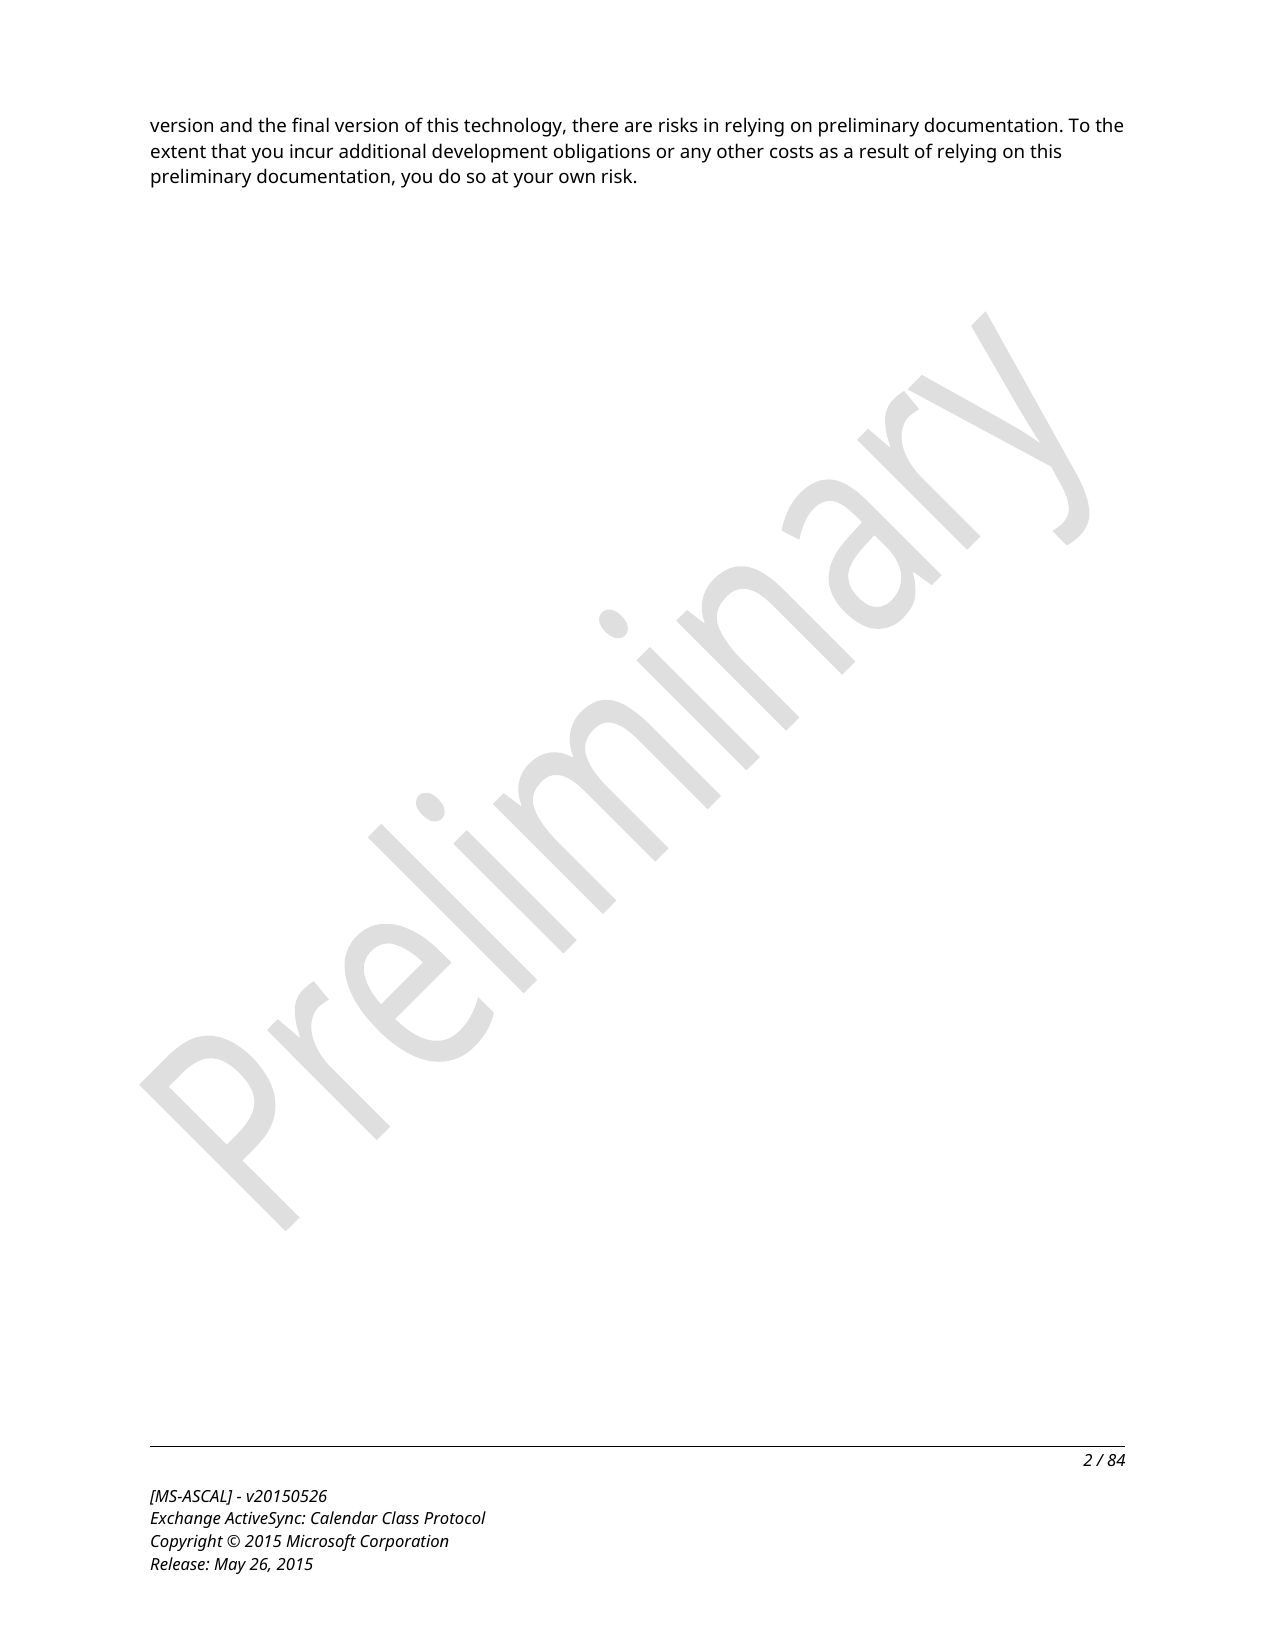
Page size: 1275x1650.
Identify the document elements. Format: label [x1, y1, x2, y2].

text [150, 112, 1125, 189]
